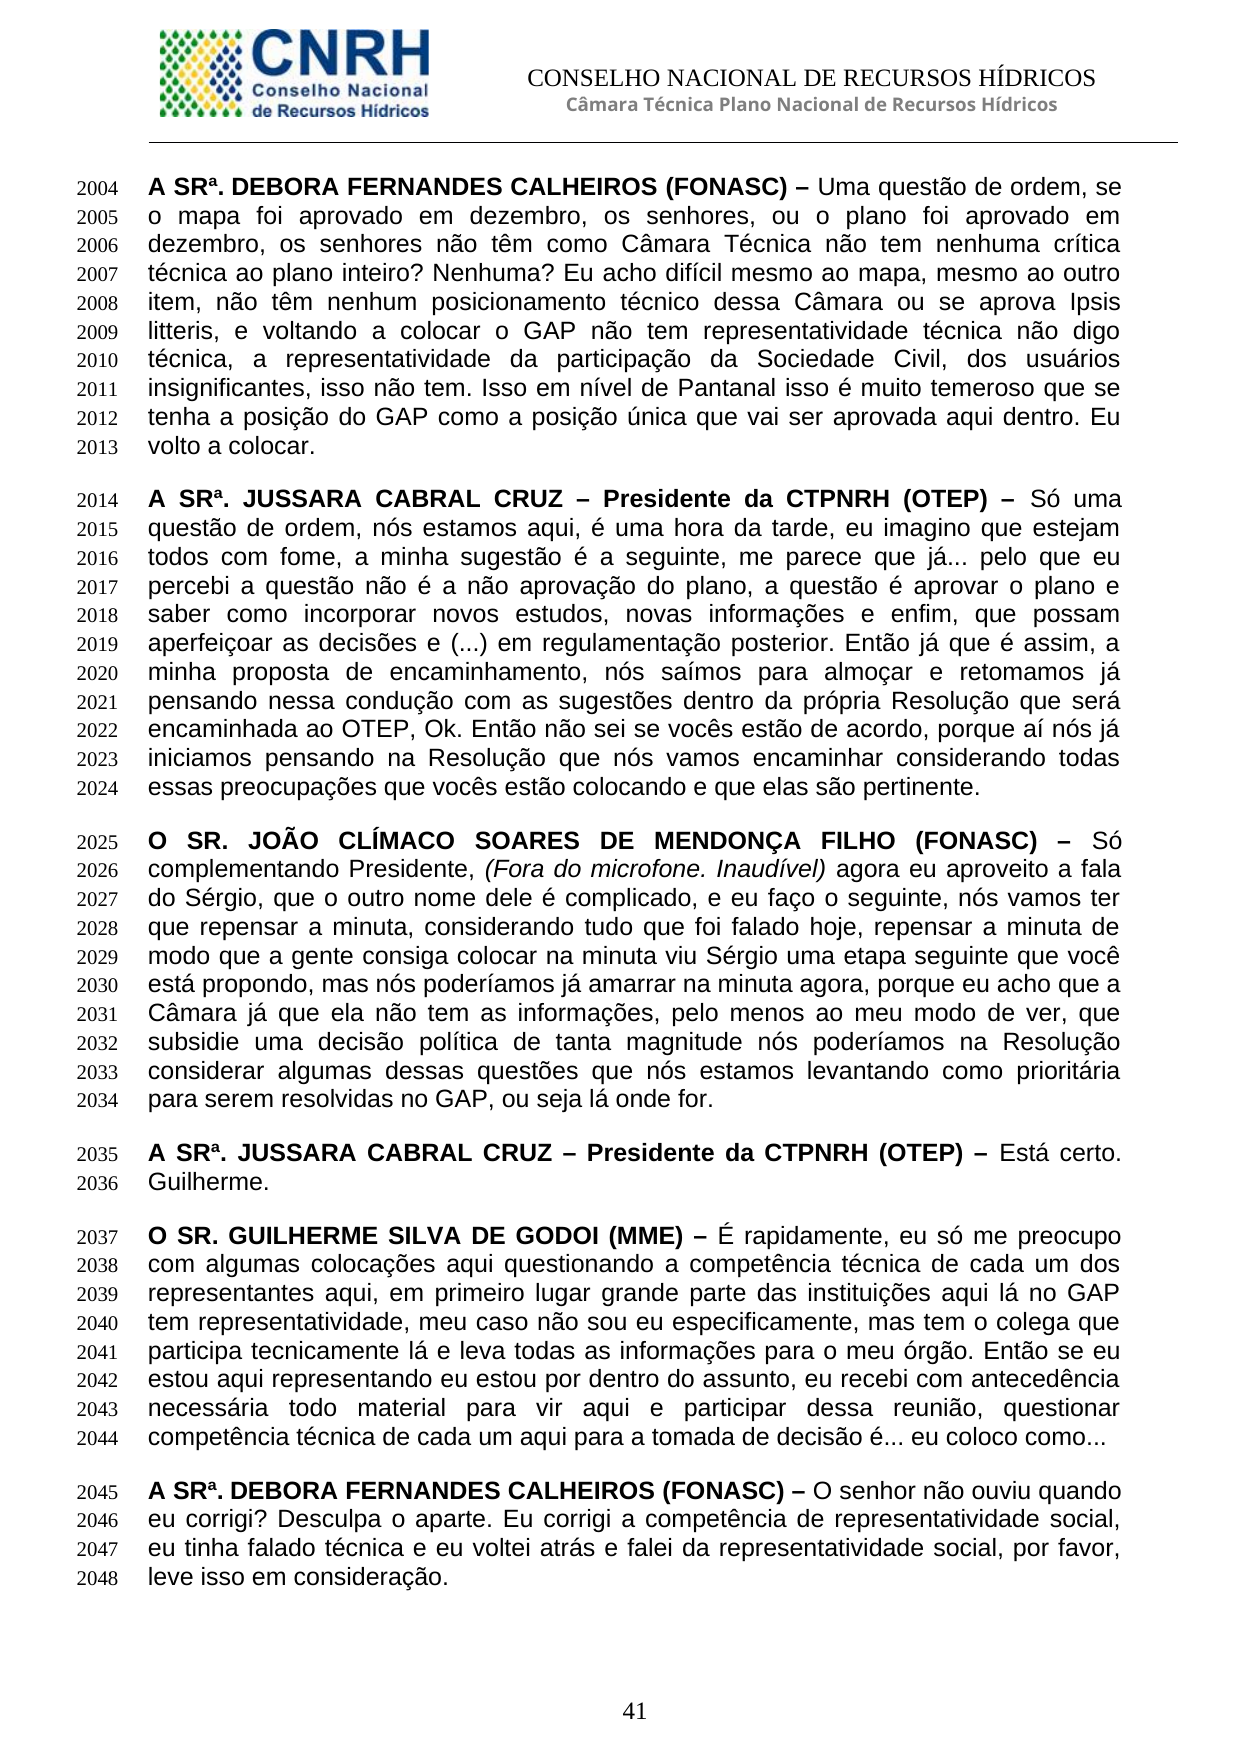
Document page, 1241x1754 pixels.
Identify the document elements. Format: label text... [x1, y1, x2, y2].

text O SR. GUILHERME SILVA DE GODOI (MME) – É rapidamente, eu só me preocupo com algumas colocações aqui questionando a competência técnica de cada um dos representantes aqui, em primeiro lugar grande parte das instituições aqui lá no GAP tem representatividade, meu caso não sou eu especificamente, mas tem o colega que participa tecnicamente lá e leva todas as informações para o meu órgão. Então se eu estou aqui representando eu estou por dentro do assunto, eu recebi com antecedência necessária todo material para vir aqui e participar dessa reunião, questionar competência técnica de cada um aqui para a tomada de decisão é... eu coloco como... [148, 1221, 1122, 1451]
text A SRª. JUSSARA CABRAL CRUZ – Presidente da CTPNRH (OTEP) – Só uma questão de ordem, nós estamos aqui, é uma hora da tarde, eu imagino que estejam todos com fome, a minha sugestão é a seguinte, me parece que já... pelo que eu percebi a questão não é a não aprovação do plano, a questão é aprovar o plano e saber como incorporar novos estudos, novas informações e enfim, que possam aperfeiçoar as decisões e (...) em regulamentação posterior. Então já que é assim, a minha proposta de encaminhamento, nós saímos para almoçar e retomamos já pensando nessa condução com as sugestões dentro da própria Resolução que será encaminhada ao OTEP, Ok. Então não sei se vocês estão de acordo, porque aí nós já iniciamos pensando na Resolução que nós vamos encaminhar considerando todas essas preocupações que vocês estão colocando e que elas são pertinente. [148, 484, 1122, 801]
text O SR. JOÃO CLÍMACO SOARES DE MENDONÇA FILHO (FONASC) – Só complementando Presidente, (Fora do microfone. Inaudível) agora eu aproveito a fala do Sérgio, que o outro nome dele é complicado, e eu faço o seguinte, nós vamos ter que repensar a minuta, considerando tudo que foi falado hoje, repensar a minuta de modo que a gente consiga colocar na minuta viu Sérgio uma etapa seguinte que você está propondo, mas nós poderíamos já amarrar na minuta agora, porque eu acho que a Câmara já que ela não tem as informações, pelo menos ao meu modo de ver, que subsidie uma decisão política de tanta magnitude nós poderíamos na Resolução considerar algumas dessas questões que nós estamos levantando como prioritária para serem resolvidas no GAP, ou seja lá onde for. [148, 826, 1122, 1113]
picture [159, 29, 429, 117]
text A SRª. JUSSARA CABRAL CRUZ – Presidente da CTPNRH (OTEP) – Está certo. Guilherme. [148, 1138, 1122, 1196]
text A SRª. Debora Fernandes Calheiros (FONASC) – Uma questão de ordem, se o mapa foi aprovado em dezembro, os senhores, ou o plano foi aprovado em dezembro, os senhores não têm como Câmara Técnica não tem nenhuma crítica técnica ao plano inteiro? Nenhuma? Eu acho difícil mesmo ao mapa, mesmo ao outro item, não têm nenhum posicionamento técnico dessa Câmara ou se aprova Ipsis litteris, e voltando a colocar o GAP não tem representatividade técnica não digo técnica, a representatividade da participação da Sociedade Civil, dos usuários insignificantes, isso não tem. Isso em nível de Pantanal isso é muito temeroso que se tenha a posição do GAP como a posição única que vai ser aprovada aqui dentro. Eu volto a colocar. [148, 172, 1122, 459]
text A SRª. Debora Fernandes Calheiros (FONASC) – O senhor não ouviu quando eu corrigi? Desculpa o aparte. Eu corrigi a competência de representatividade social, eu tinha falado técnica e eu voltei atrás e falei da representatividade social, por favor, leve isso em consideração. [148, 1476, 1122, 1591]
